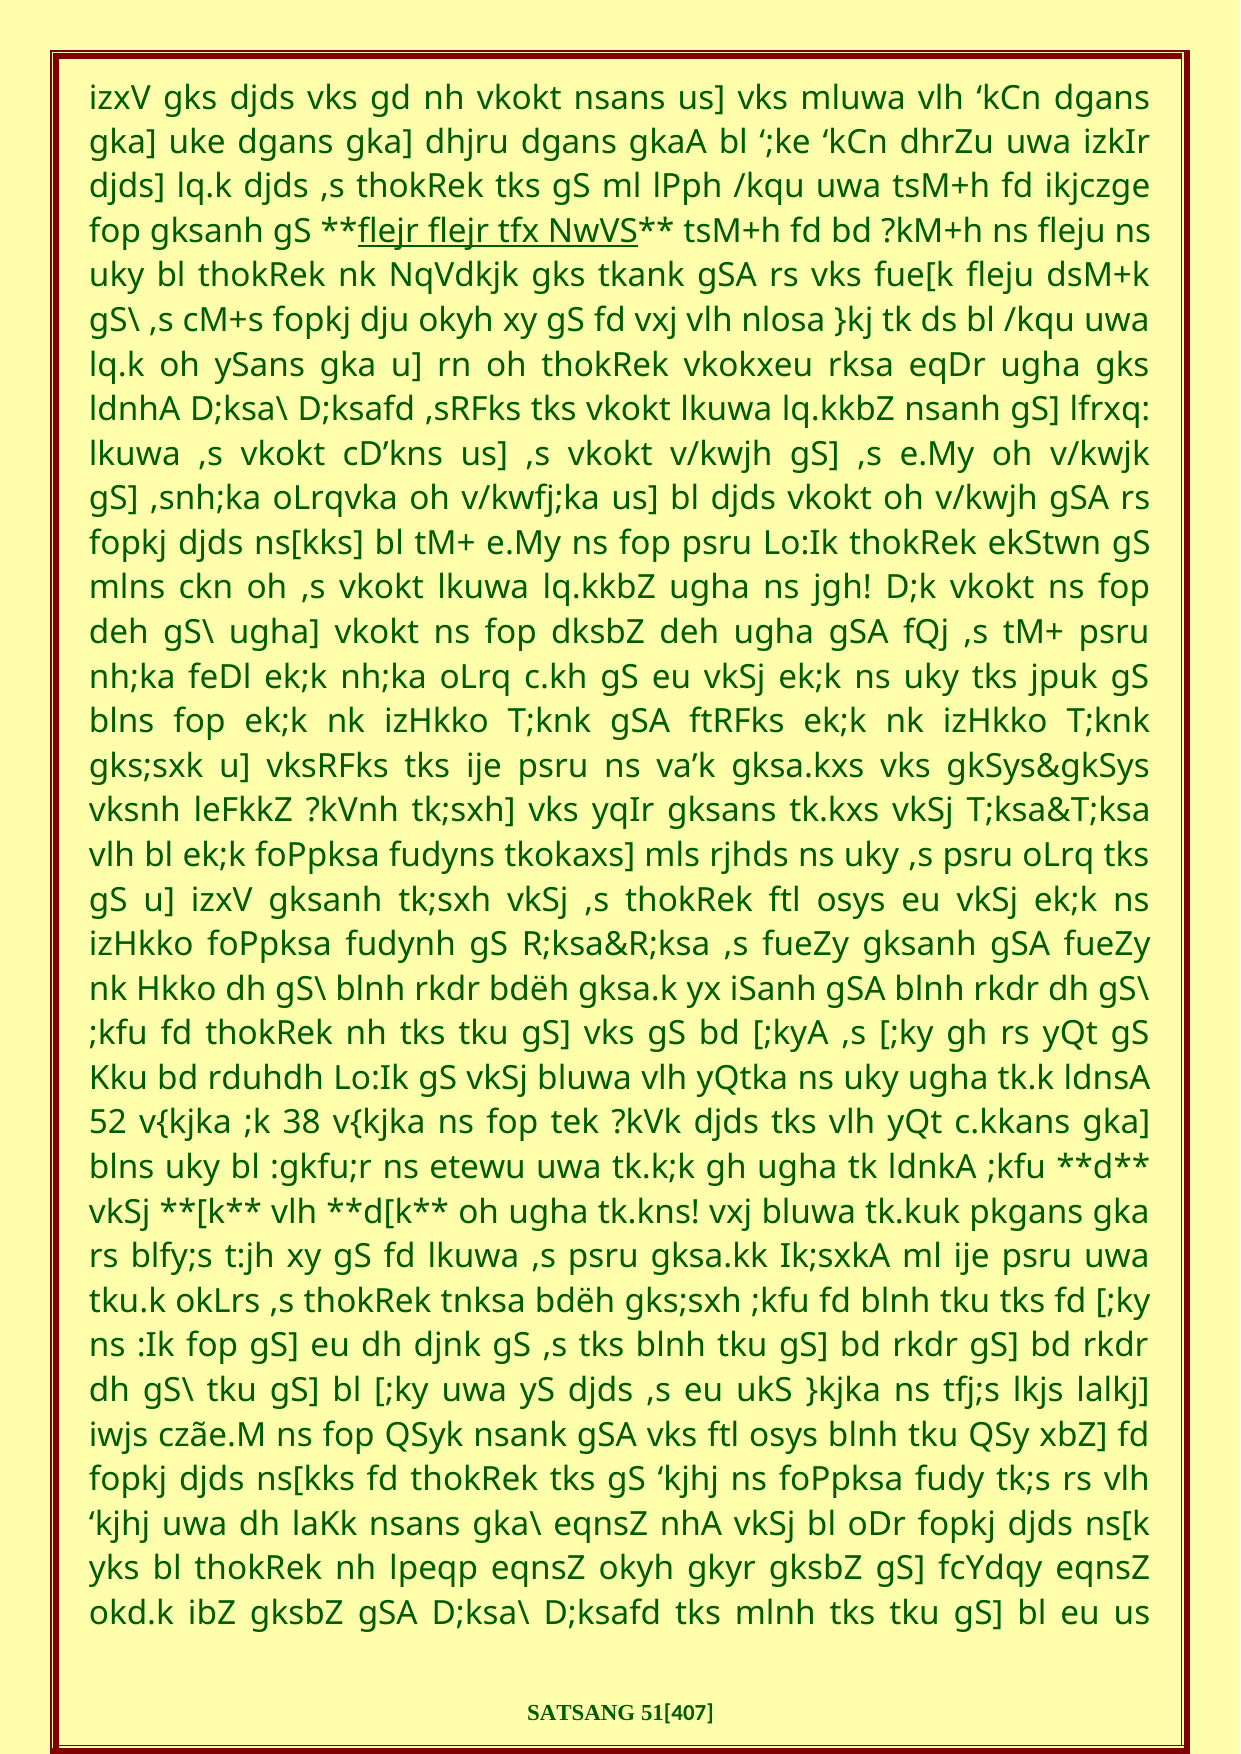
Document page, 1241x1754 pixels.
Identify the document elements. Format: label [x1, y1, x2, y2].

text [89, 74, 1152, 1634]
